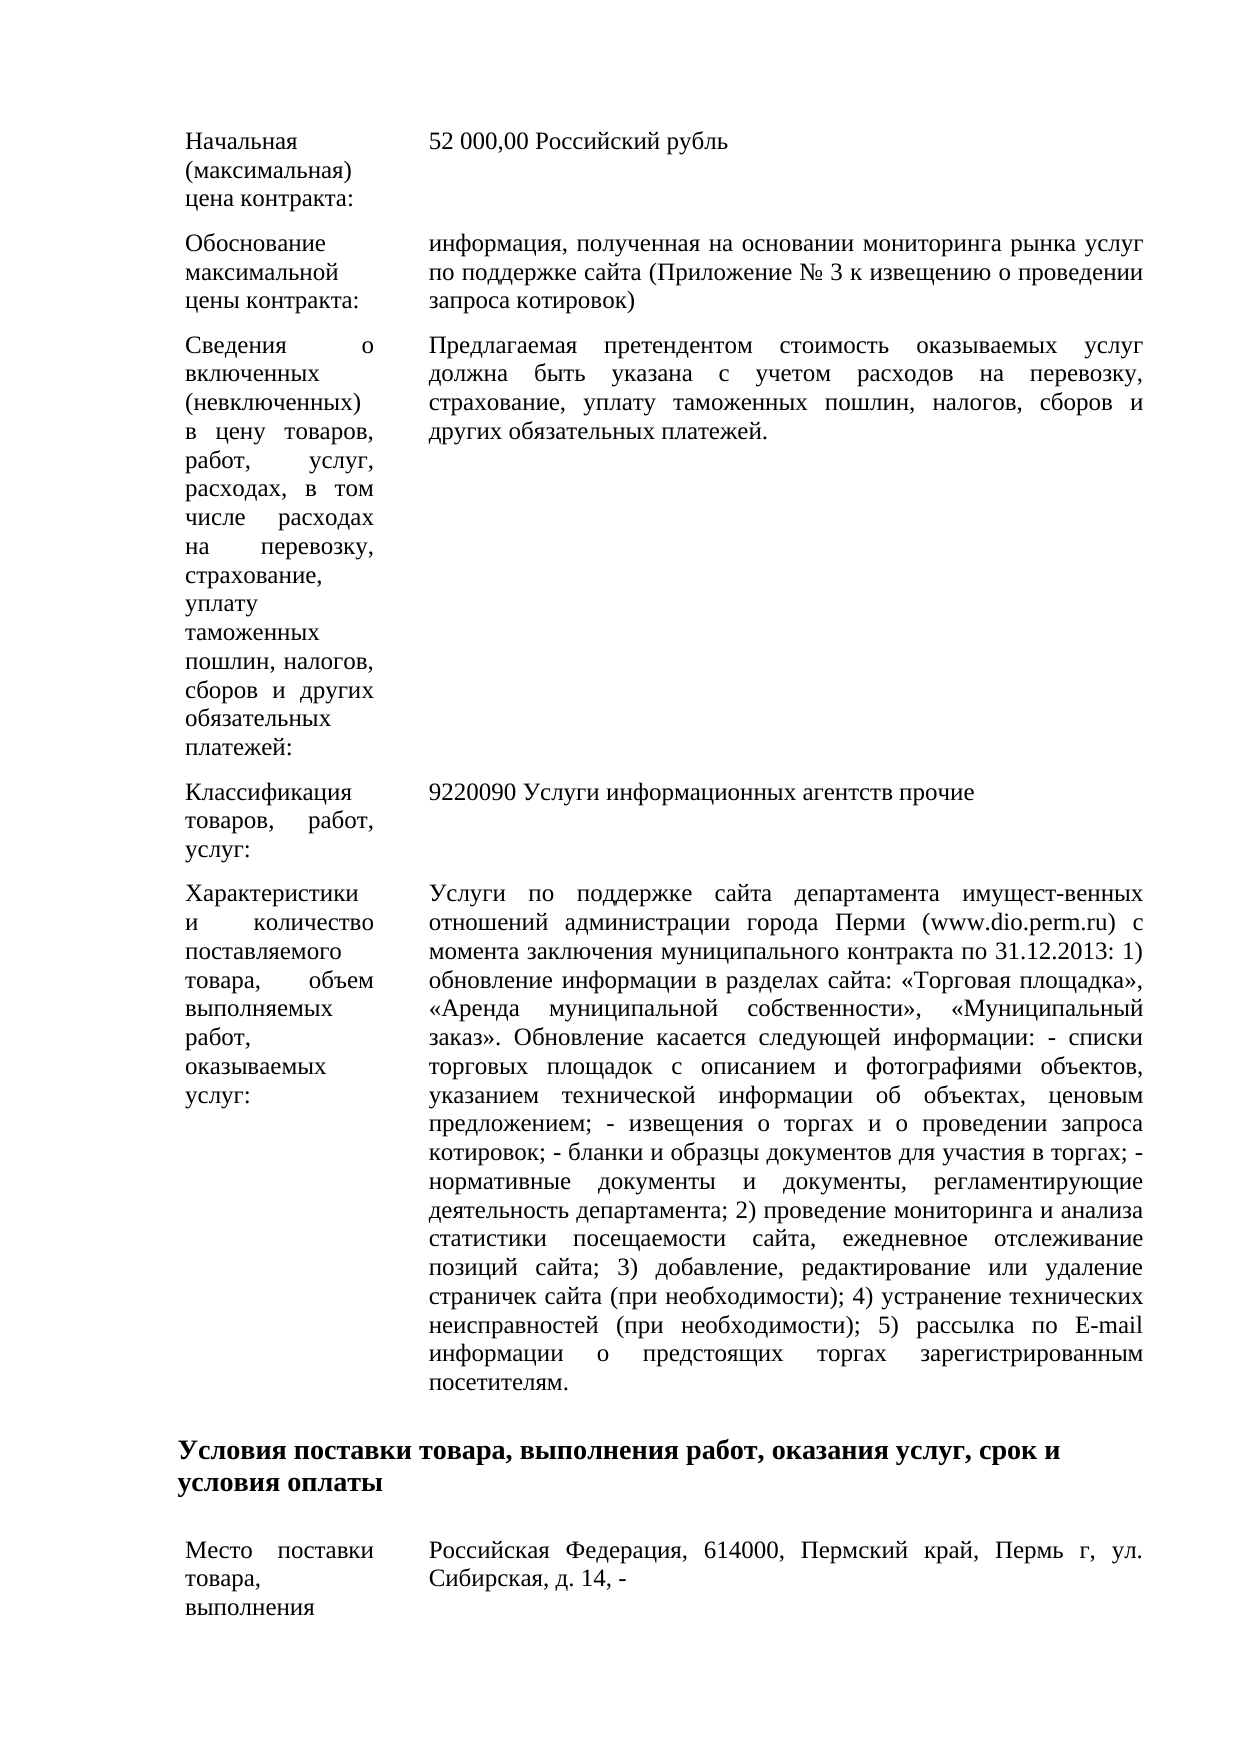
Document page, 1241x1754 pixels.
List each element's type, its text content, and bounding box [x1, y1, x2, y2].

table_cell Сведения о включенных (невключенных) в цену товаров, работ, услуг, расходах, в том числе расходах на перевозку, страхование, уплату таможенных пошлин, налогов, сборов и других обязательных платежей: [177, 322, 421, 769]
table_cell Начальная (максимальная) цена контракта: [177, 118, 421, 220]
table_cell 9220090 Услуги информационных агентств прочие [421, 769, 1152, 871]
table_cell 52 000,00 Российский рубль [421, 118, 1152, 220]
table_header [177, 1527, 421, 1629]
table_cell Услуги по поддержке сайта департамента имущест-венных отношений администрации города Перми (www.dio.perm.ru) c момента заключения муниципального контракта по 31.12.2013: 1) обновление информации в разделах сайта: «Торговая площадка», «Аренда муниципальной собственности», «Муниципальный заказ». Обновление касается следующей информации: - списки торговых площадок с описанием и фотографиями объектов, указанием технической информации об объектах, ценовым предложением; - извещения о торгах и о проведении запроса котировок; - бланки и образцы документов для участия в торгах; - нормативные документы и документы, регламентирующие деятельность департамента; 2) проведение мониторинга и анализа статистики посещаемости сайта, ежедневное отслеживание позиций сайта; 3) добавление, редактирование или удаление страничек сайта (при необходимости); 4) устранение технических неисправностей (при необходимости); 5) рассылка по E-mail информации о предстоящих торгах зарегистрированным посетителям. [421, 871, 1152, 1404]
table_cell Характеристики и количество поставляемого товара, объем выполняемых работ, оказываемых услуг: [177, 871, 421, 1404]
table_cell Обоснование максимальной цены контракта: [177, 220, 421, 322]
table_cell информация, полученная на основании мониторинга рынка услуг по поддержке сайта (Приложение № 3 к извещению о проведении запроса котировок) [421, 220, 1152, 322]
table_cell Классификация товаров, работ, услуг: [177, 769, 421, 871]
text Условия поставки товара, выполнения работ, оказания услуг, срок и условия оплаты [177, 1433, 1152, 1498]
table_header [421, 1527, 1152, 1629]
table_cell Предлагаемая претендентом стоимость оказываемых услуг должна быть указана с учетом расходов на перевозку, страхование, уплату таможенных пошлин, налогов, сборов и других обязательных платежей. [421, 322, 1152, 769]
